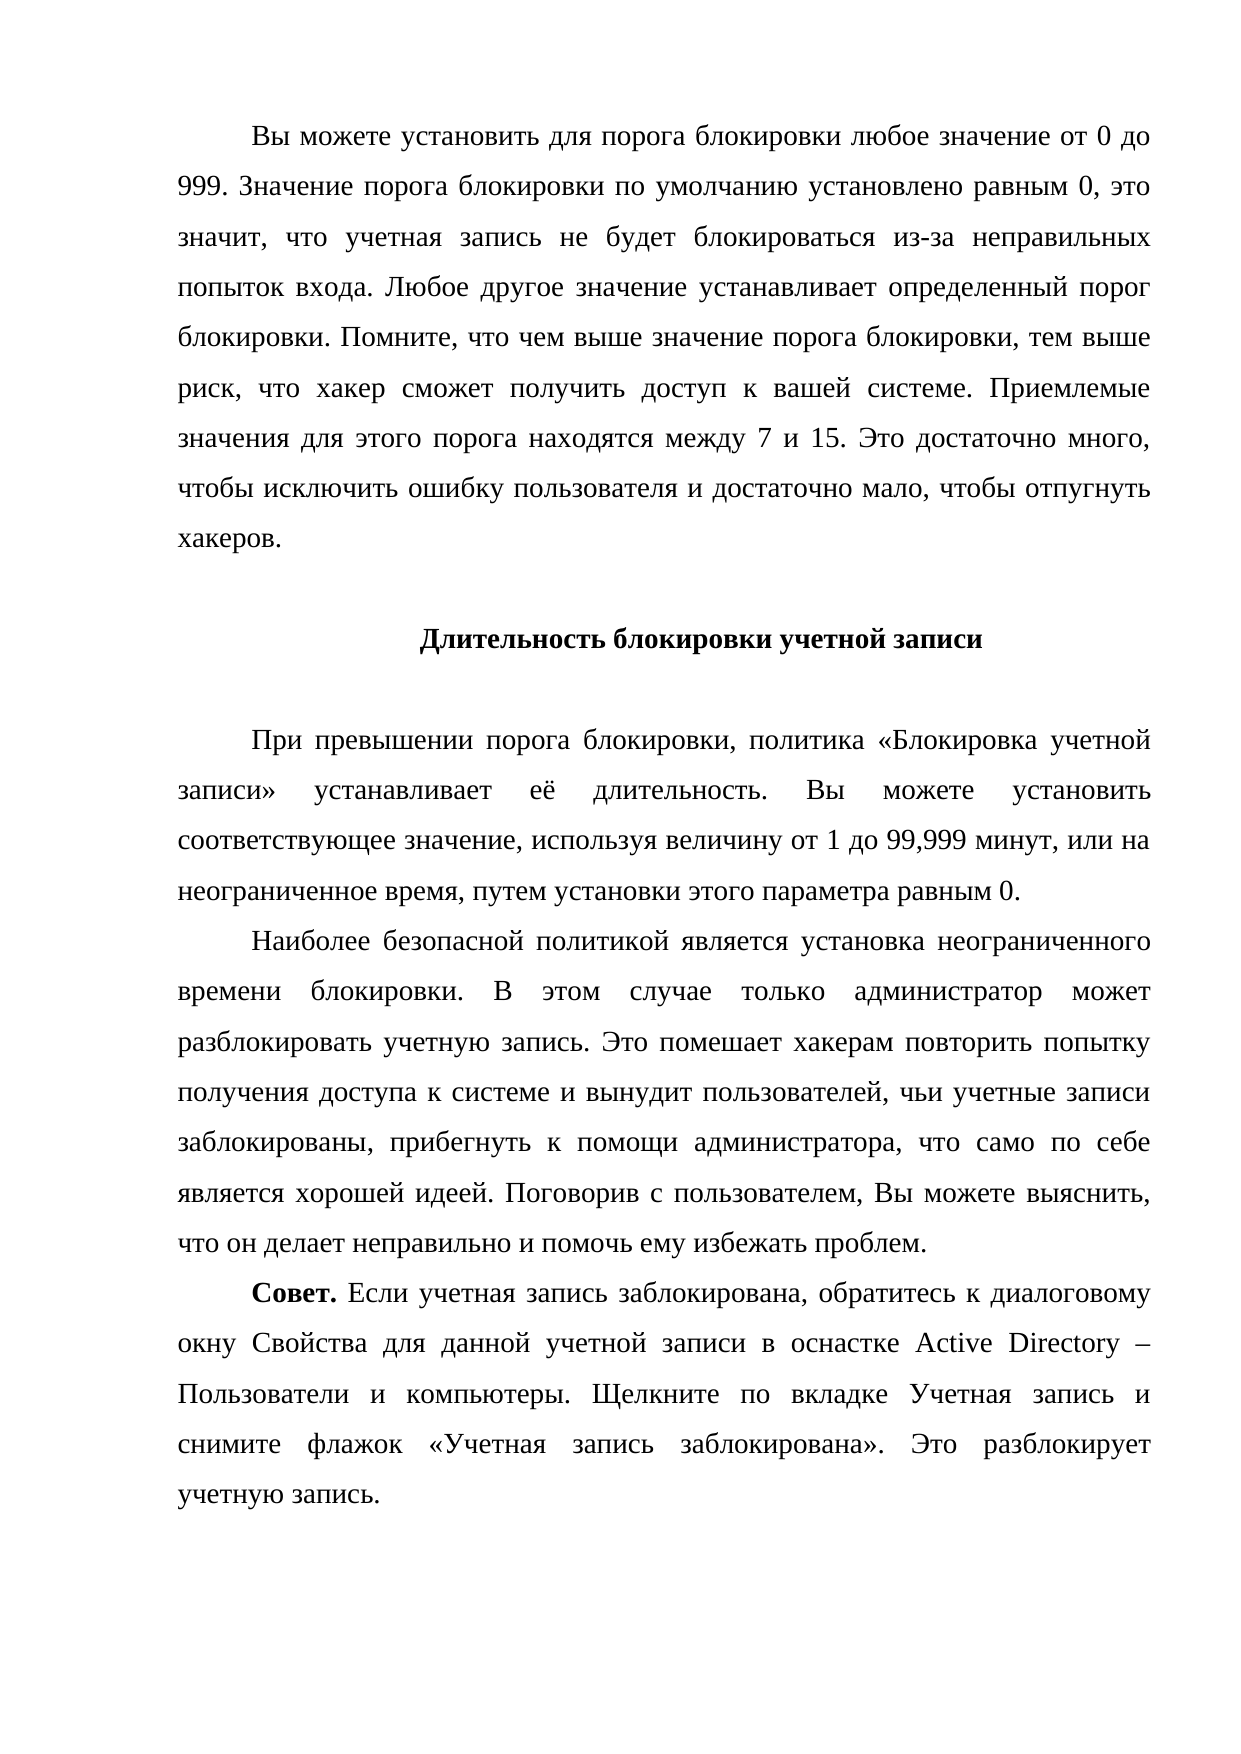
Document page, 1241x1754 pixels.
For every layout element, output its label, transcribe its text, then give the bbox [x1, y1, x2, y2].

text Длительность блокировки учетной записи [177, 621, 1152, 655]
text Наиболее безопасной политикой является установка неограниченного времени блокировки. В этом случае только администратор может разблокировать учетную запись. Это помешает хакерам повторить попытку получения доступа к системе и вынудит пользователей, чьи учетные записи заблокированы, прибегнуть к помощи администратора, что само по себе является хорошей идеей. Поговорив с пользователем, Вы можете выяснить, что он делает неправильно и помочь ему избежать проблем. [177, 923, 1152, 1258]
text Вы можете установить для порога блокировки любое значение от 0 до 999. Значение порога блокировки по умолчанию установлено равным 0, это значит, что учетная запись не будет блокироваться из-за неправильных попыток входа. Любое другое значение устанавливает определенный порог блокировки. Помните, что чем выше значение порога блокировки, тем выше риск, что хакер сможет получить доступ к вашей системе. Приемлемые значения для этого порога находятся между 7 и 15. Это достаточно много, чтобы исключить ошибку пользователя и достаточно мало, чтобы отпугнуть хакеров. [177, 118, 1152, 554]
text Совет. Если учетная запись заблокирована, обратитесь к диалоговому окну Свойства для данной учетной записи в оснастке Active Directory – Пользователи и компьютеры. Щелкните по вкладке Учетная запись и снимите флажок «Учетная запись заблокирована». Это разблокирует учетную запись. [177, 1275, 1152, 1510]
text При превышении порога блокировки, политика «Блокировка учетной записи» устанавливает её длительность. Вы можете установить соответствующее значение, используя величину от 1 до 99,999 минут, или на неограниченное время, путем установки этого параметра равным 0. [177, 722, 1152, 906]
